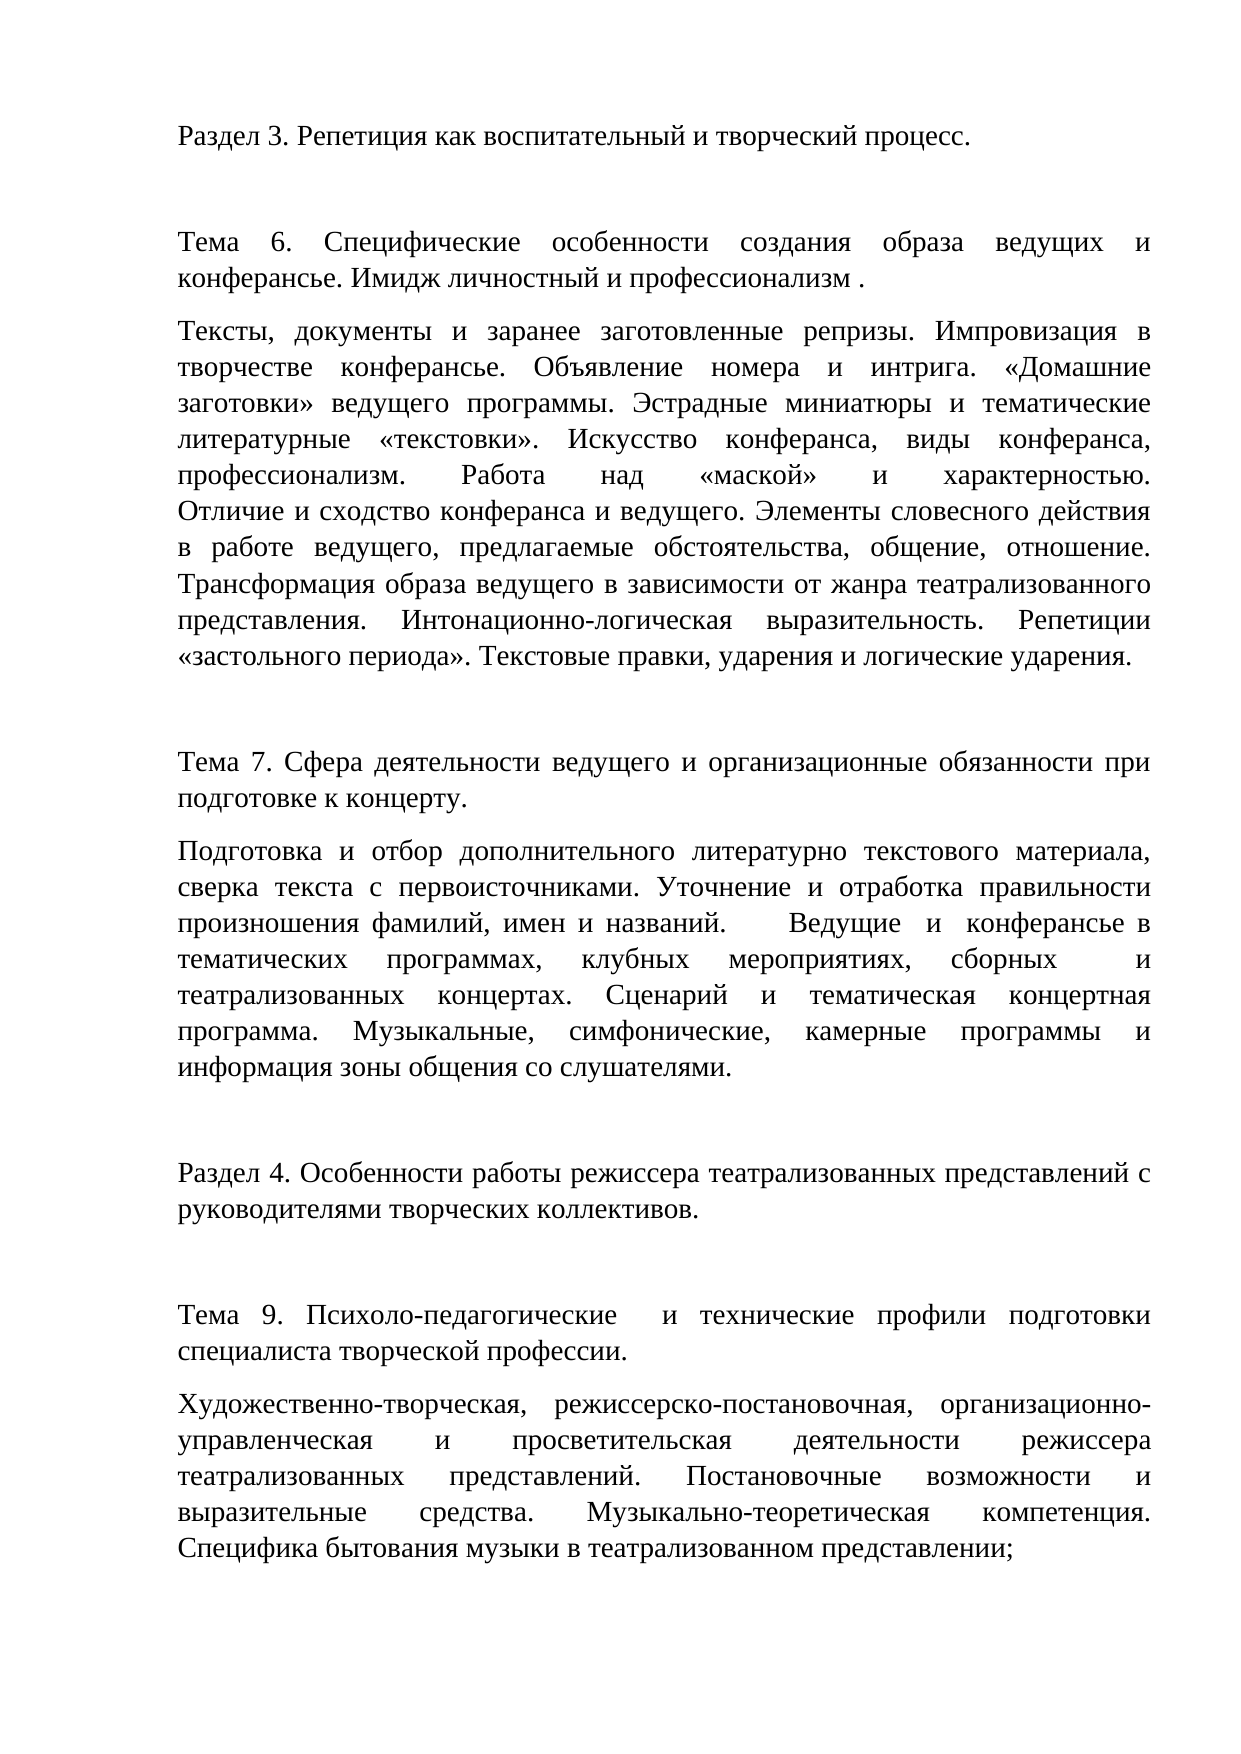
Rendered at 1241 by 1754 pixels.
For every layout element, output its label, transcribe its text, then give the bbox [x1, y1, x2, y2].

text Тема 6. Специфические особенности создания образа ведущих и конферансье. Имидж личностный и профессионализм . [177, 224, 1152, 293]
text Раздел 3. Репетиция как воспитательный и творческий процесс. [177, 118, 1152, 152]
text Раздел 4. Особенности работы режиссера театрализованных представлений с руководителями творческих коллективов. [177, 1155, 1152, 1225]
text Тема 7. Сфера деятельности ведущего и организационные обязанности при подготовке к концерту. [177, 744, 1152, 813]
text Тема 9. Психоло-педагогические и технические профили подготовки специалиста творческой профессии. [177, 1297, 1152, 1367]
text Художественно-творческая, режиссерско-постановочная, организационно-управленческая и просветительская деятельности режиссера театрализованных представлений. Постановочные возможности и выразительные средства. Музыкально-теоретическая компетенция. Специфика бытования музыки в театрализованном представлении; [177, 1386, 1152, 1564]
text Подготовка и отбор дополнительного литературно текстового материала, сверка текста с первоисточниками. Уточнение и отработка правильности произношения фамилий, имен и названий. Ведущие и конферансье в тематических программах, клубных мероприятиях, сборных и театрализованных концертах. Сценарий и тематическая концертная программа. Музыкальные, симфонические, камерные программы и информация зоны общения со слушателями. [177, 833, 1152, 1083]
text Тексты, документы и заранее заготовленные репризы. Импровизация в творчестве конферансье. Объявление номера и интрига. «Домашние заготовки» ведущего программы. Эстрадные миниатюры и тематические литературные «текстовки». Искусство конферанса, виды конферанса, профессионализм. Работа над «маской» и характерностью. Отличие и сходство конферанса и ведущего. Элементы словесного действия в работе ведущего, предлагаемые обстоятельства, общение, отношение. Трансформация образа ведущего в зависимости от жанра театрализованного представления. Интонационно-логическая выразительность. Репетиции «застольного периода». Текстовые правки, ударения и логические ударения. [177, 313, 1152, 672]
